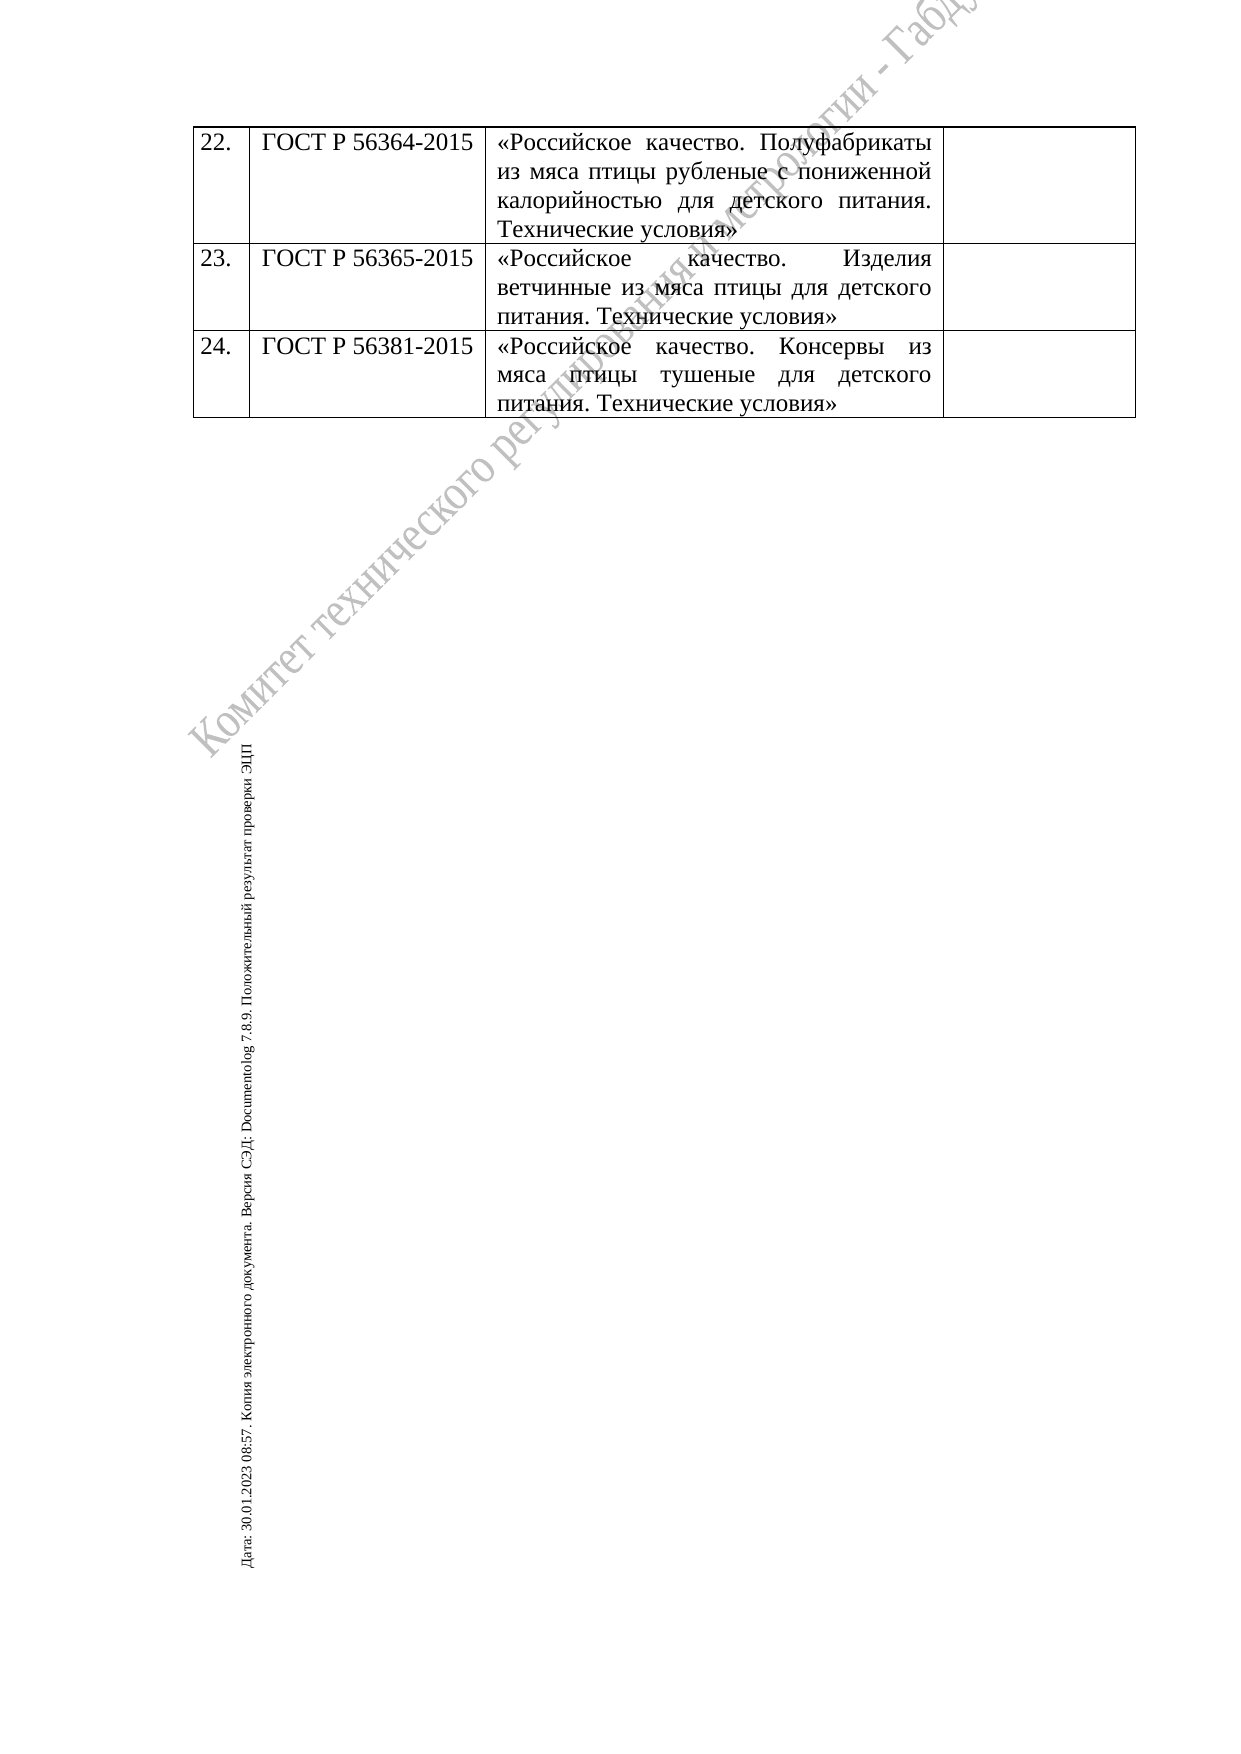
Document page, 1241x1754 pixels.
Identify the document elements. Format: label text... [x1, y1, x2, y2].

table_cell ГОСТ Р 56381-2015 [250, 331, 485, 417]
table_cell ГОСТ Р 56365-2015 [250, 244, 485, 330]
table_cell [194, 128, 249, 242]
table_cell «Российское качество. Консервы из мяса птицы тушеные для детского питания. Технические условия» [486, 331, 943, 417]
table_cell [194, 331, 249, 417]
table_cell [944, 128, 1135, 242]
table_cell [944, 244, 1135, 330]
table_cell ГОСТ Р 56364-2015 [250, 128, 485, 242]
table_cell «Российское качество. Полуфабрикаты из мяса птицы рубленые с пониженной калорийностью для детского питания. Технические условия» [486, 128, 943, 242]
table_cell [194, 244, 249, 330]
table_cell «Российское качество. Изделия ветчинные из мяса птицы для детского питания. Технические условия» [486, 244, 943, 330]
table_cell [944, 331, 1135, 417]
